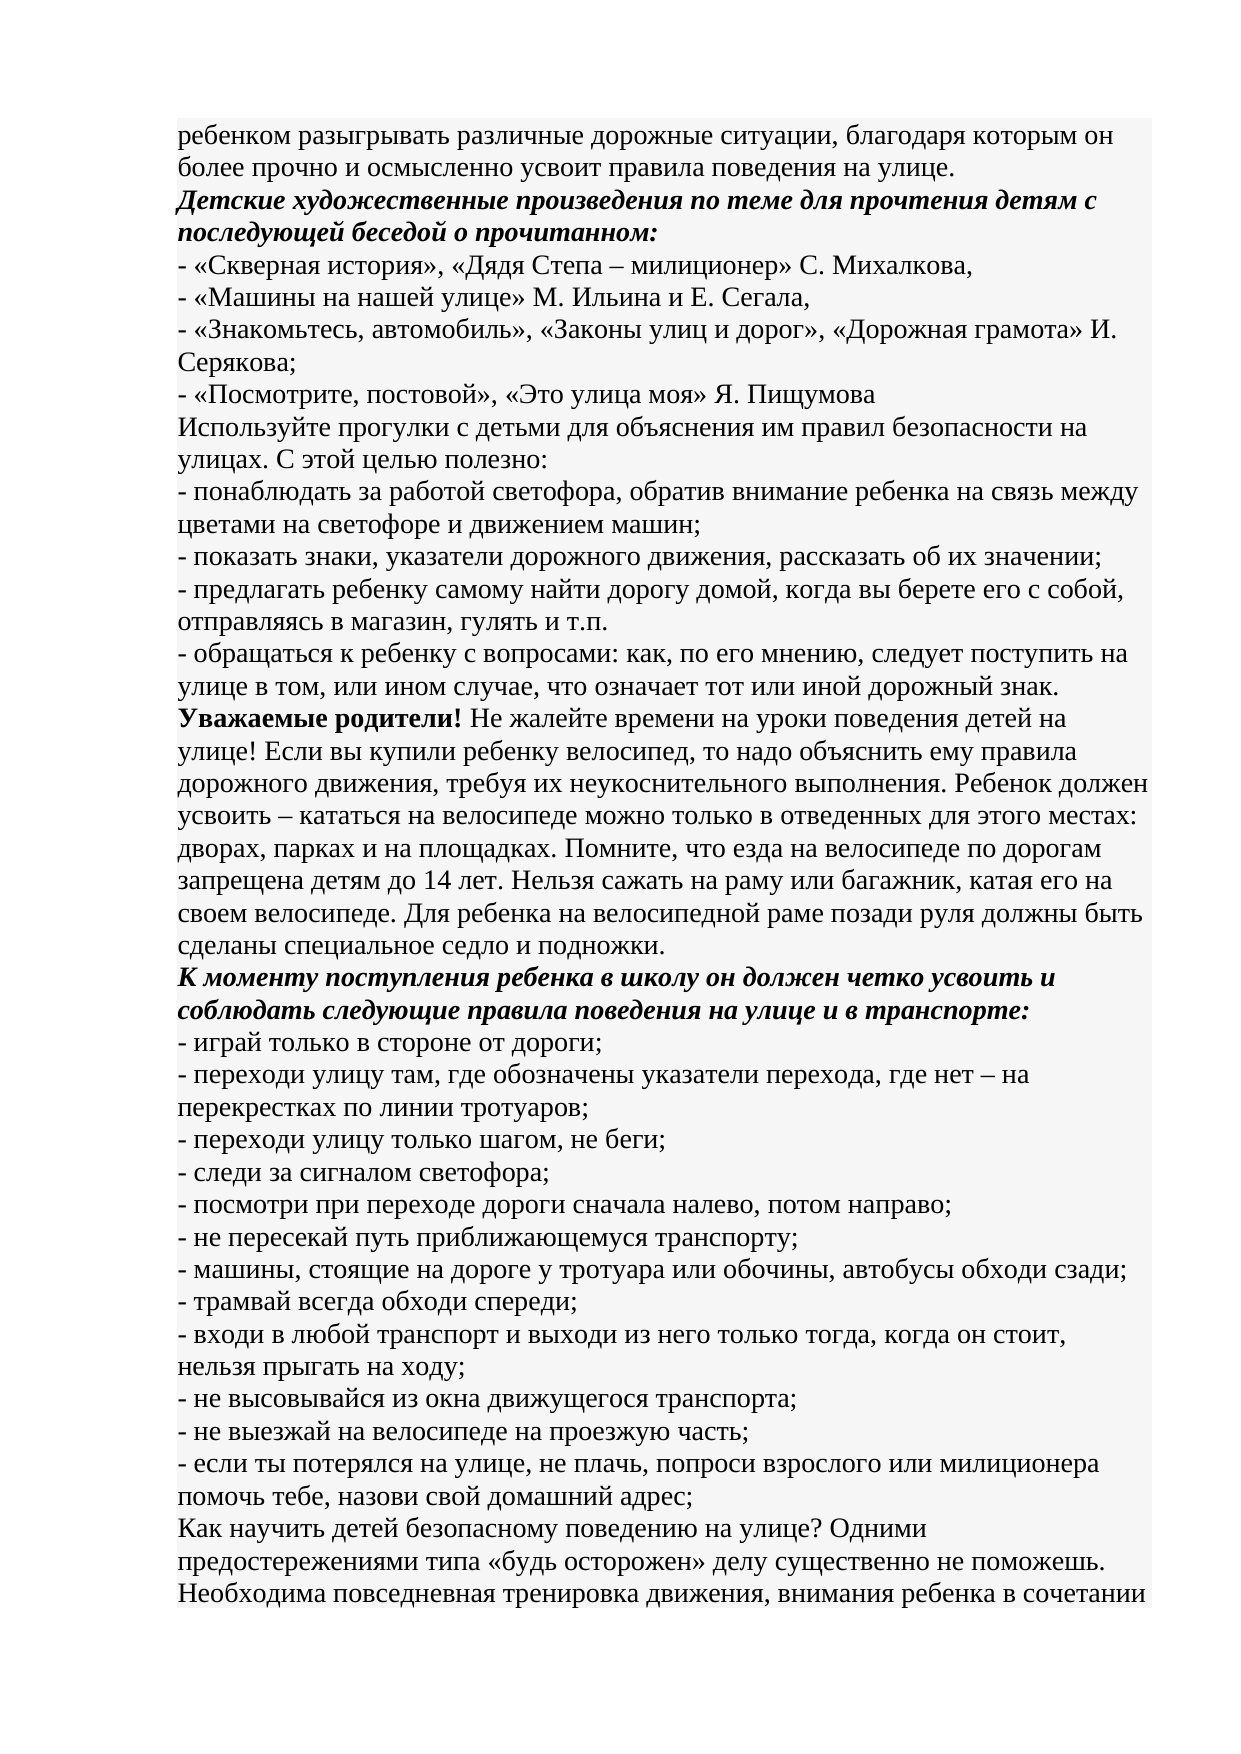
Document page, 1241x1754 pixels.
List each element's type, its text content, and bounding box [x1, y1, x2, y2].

text - переходи улицу только шагом, не беги; [177, 1122, 1152, 1155]
text - входи в любой транспорт и выходи из него только тогда, когда он стоит, нельзя прыгать на ходу; [177, 1317, 1152, 1382]
text - «Машины на нашей улице» М. Ильина и Е. Сегала, [177, 280, 1152, 312]
text Детские художественные произведения по теме для прочтения детям с последующей беседой о прочитанном: [177, 183, 1152, 248]
text - предлагать ребенку самому найти дорогу домой, когда вы берете его с собой, отправляясь в магазин, гулять и т.п. [177, 572, 1152, 636]
text - не выезжай на велосипеде на проезжую часть; [177, 1414, 1152, 1446]
text - «Скверная история», «Дядя Степа – милиционер» С. Михалкова, [177, 248, 1152, 280]
text - посмотри при переходе дороги сначала налево, потом направо; [177, 1187, 1152, 1219]
text - если ты потерялся на улице, не плачь, попроси взрослого или милиционера помочь тебе, назови свой домашний адрес; [177, 1446, 1152, 1511]
text - показать знаки, указатели дорожного движения, рассказать об их значении; [177, 539, 1152, 572]
text - понаблюдать за работой светофора, обратив внимание ребенка на связь между цветами на светофоре и движением машин; [177, 474, 1152, 539]
text - машины, стоящие на дороге у тротуара или обочины, автобусы обходи сзади; [177, 1252, 1152, 1284]
text Используйте прогулки с детьми для объяснения им правил безопасности на улицах. С этой целью полезно: [177, 410, 1152, 474]
text - «Знакомьтесь, автомобиль», «Законы улиц и дорог», «Дорожная грамота» И. Серякова; [177, 312, 1152, 377]
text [177, 118, 1152, 183]
text Уважаемые родители! Не жалейте времени на уроки поведения детей на улице! Если вы купили ребенку велосипед, то надо объяснить ему правила дорожного движения, требуя их неукоснительного выполнения. Ребенок должен усвоить – кататься на велосипеде можно только в отведенных для этого местах: дворах, парках и на площадках. Помните, что езда на велосипеде по дорогам запрещена детям до 14 лет. Нельзя сажать на раму или багажник, катая его на своем велосипеде. Для ребенка на велосипедной раме позади руля должны быть сделаны специальное седло и подножки. [177, 701, 1152, 960]
text К моменту поступления ребенка в школу он должен четко усвоить и соблюдать следующие правила поведения на улице и в транспорте: [177, 960, 1152, 1025]
text - не высовывайся из окна движущегося транспорта; [177, 1382, 1152, 1414]
text - переходи улицу там, где обозначены указатели перехода, где нет – на перекрестках по линии тротуаров; [177, 1058, 1152, 1122]
text - не пересекай путь приближающемуся транспорту; [177, 1219, 1152, 1252]
text - играй только в стороне от дороги; [177, 1025, 1152, 1058]
text - обращаться к ребенку с вопросами: как, по его мнению, следует поступить на улице в том, или ином случае, что означает тот или иной дорожный знак. [177, 636, 1152, 701]
text - трамвай всегда обходи спереди; [177, 1284, 1152, 1317]
text - «Посмотрите, постовой», «Это улица моя» Я. Пищумова [177, 377, 1152, 410]
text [177, 1511, 1152, 1608]
text - следи за сигналом светофора; [177, 1155, 1152, 1187]
